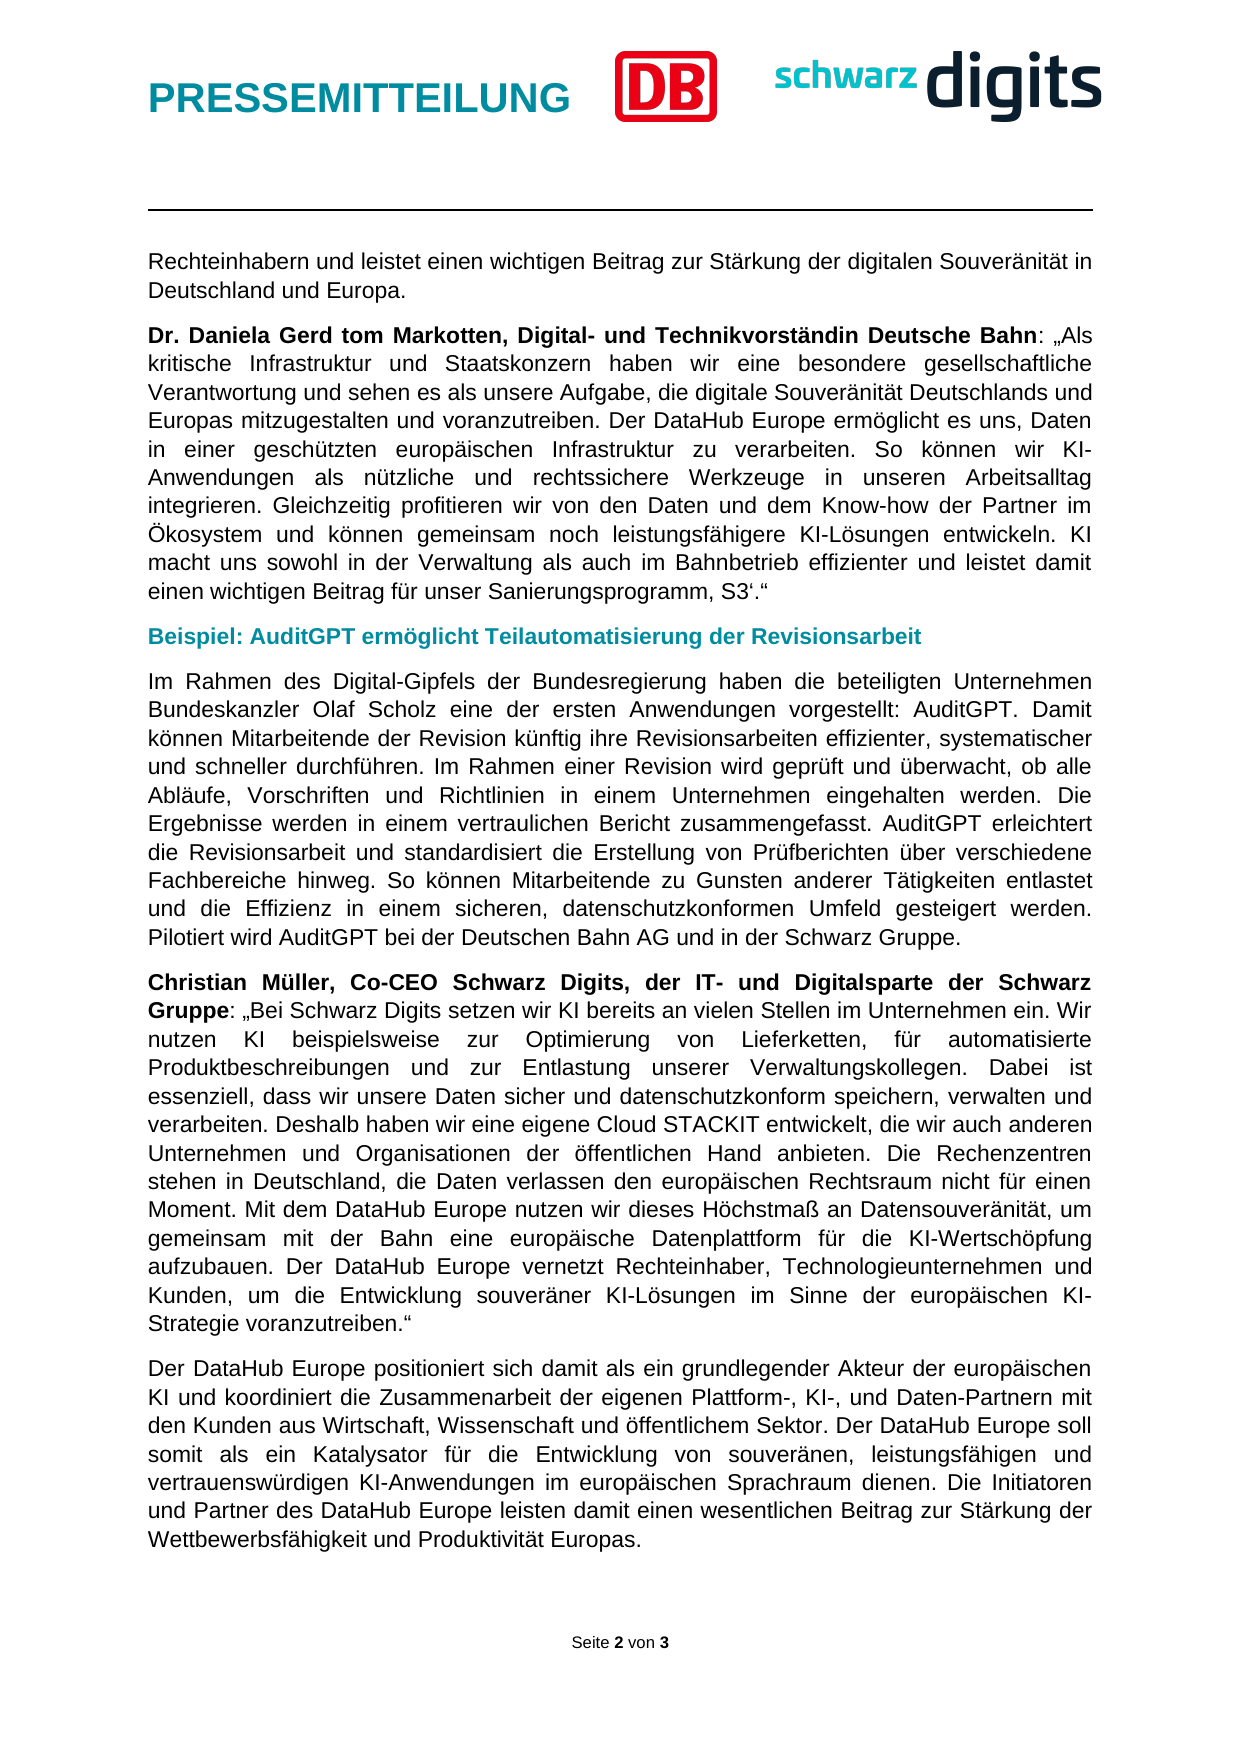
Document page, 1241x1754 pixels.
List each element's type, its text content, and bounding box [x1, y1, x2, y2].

text Im Rahmen des Digital-Gipfels der Bundesregierung haben die beteiligten Unternehmen Bundeskanzler Olaf Scholz eine der ersten Anwendungen vorgestellt: AuditGPT. Damit können Mitarbeitende der Revision künftig ihre Revisionsarbeiten effizienter, systematischer und schneller durchführen. Im Rahmen einer Revision wird geprüft und überwacht, ob alle Abläufe, Vorschriften und Richtlinien in einem Unternehmen eingehalten werden. Die Ergebnisse werden in einem vertraulichen Bericht zusammengefasst. AuditGPT erleichtert die Revisionsarbeit und standardisiert die Erstellung von Prüfberichten über verschiedene Fachbereiche hinweg. So können Mitarbeitende zu Gunsten anderer Tätigkeiten entlastet und die Effizienz in einem sicheren, datenschutzkonformen Umfeld gesteigert werden. Pilotiert wird AuditGPT bei der Deutschen Bahn AG und in der Schwarz Gruppe. [148, 668, 1093, 950]
picture [615, 51, 717, 122]
picture [775, 51, 1102, 122]
text Der DataHub Europe positioniert sich damit als ein grundlegender Akteur der europäischen KI und koordiniert die Zusammenarbeit der eigenen Plattform-, KI-, und Daten-Partnern mit den Kunden aus Wirtschaft, Wissenschaft und öffentlichem Sektor. Der DataHub Europe soll somit als ein Katalysator für die Entwicklung von souveränen, leistungsfähigen und vertrauenswürdigen KI-Anwendungen im europäischen Sprachraum dienen. Die Initiatoren und Partner des DataHub Europe leisten damit einen wesentlichen Beitrag zur Stärkung der Wettbewerbsfähigkeit und Produktivität Europas. [148, 1355, 1093, 1552]
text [148, 248, 1093, 303]
text Beispiel: AuditGPT ermöglicht Teilautomatisierung der Revisionsarbeit [148, 623, 1093, 649]
text Christian Müller, Co-CEO Schwarz Digits, der IT- und Digitalsparte der Schwarz Gruppe: „Bei Schwarz Digits setzen wir KI bereits an vielen Stellen im Unternehmen ein. Wir nutzen KI beispielsweise zur Optimierung von Lieferketten, für automatisierte Produktbeschreibungen und zur Entlastung unserer Verwaltungskollegen. Dabei ist essenziell, dass wir unsere Daten sicher und datenschutzkonform speichern, verwalten und verarbeiten. Deshalb haben wir eine eigene Cloud STACKIT entwickelt, die wir auch anderen Unternehmen und Organisationen der öffentlichen Hand anbieten. Die Rechenzentren stehen in Deutschland, die Daten verlassen den europäischen Rechtsraum nicht für einen Moment. Mit dem DataHub Europe nutzen wir dieses Höchstmaß an Datensouveränität, um gemeinsam mit der Bahn eine europäische Datenplattform für die KI-Wertschöpfung aufzubauen. Der DataHub Europe vernetzt Rechteinhaber, Technologieunternehmen und Kunden, um die Entwicklung souveräner KI-Lösungen im Sinne der europäischen KI-Strategie voranzutreiben.“ [148, 969, 1093, 1337]
text Dr. Daniela Gerd tom Markotten, Digital- und Technikvorständin Deutsche Bahn: „Als kritische Infrastruktur und Staatskonzern haben wir eine besondere gesellschaftliche Verantwortung und sehen es als unsere Aufgabe, die digitale Souveränität Deutschlands und Europas mitzugestalten und voranzutreiben. Der DataHub Europe ermöglicht es uns, Daten in einer geschützten europäischen Infrastruktur zu verarbeiten. So können wir KI-Anwendungen als nützliche und rechtssichere Werkzeuge in unseren Arbeitsalltag integrieren. Gleichzeitig profitieren wir von den Daten und dem Know-how der Partner im Ökosystem und können gemeinsam noch leistungsfähigere KI-Lösungen entwickeln. KI macht uns sowohl in der Verwaltung als auch im Bahnbetrieb effizienter und leistet damit einen wichtigen Beitrag für unser Sanierungsprogramm, S3‘.“ [148, 322, 1093, 604]
